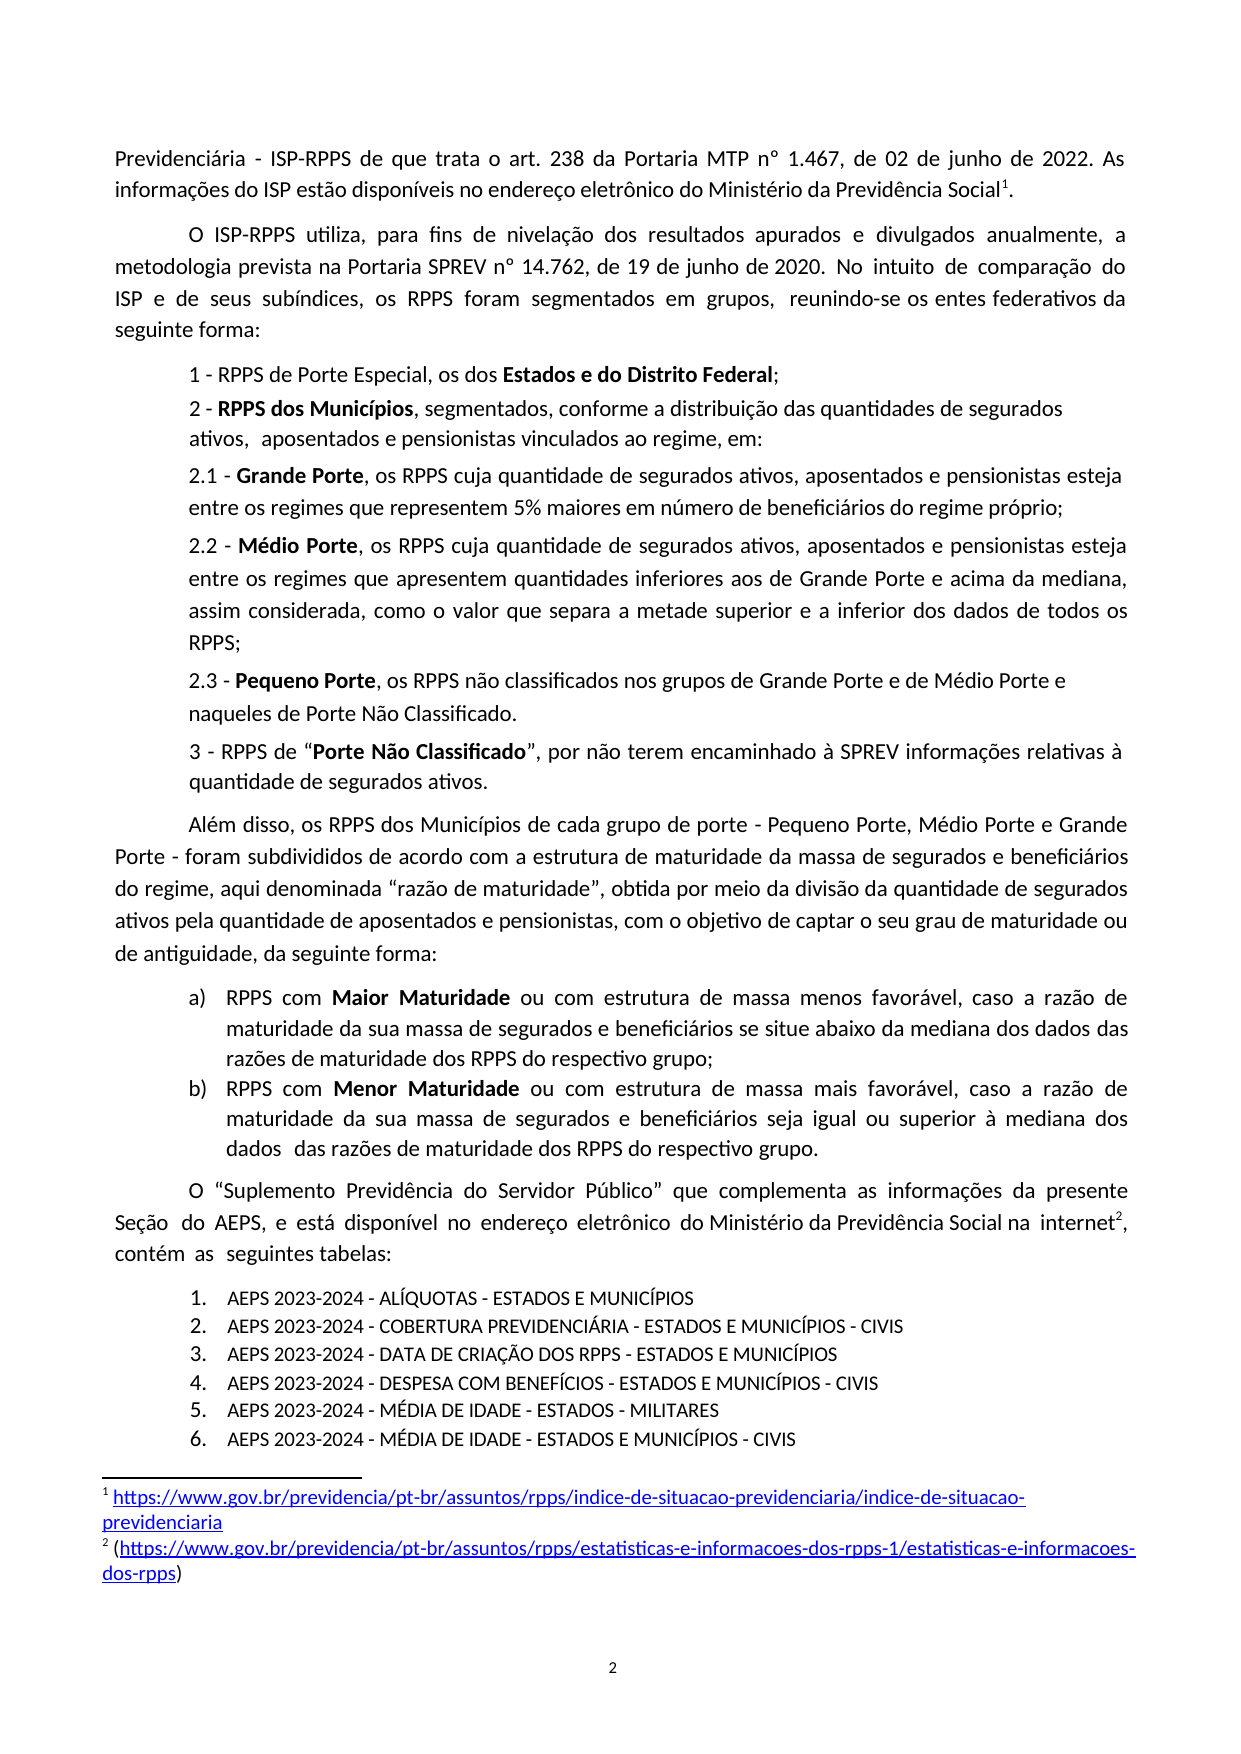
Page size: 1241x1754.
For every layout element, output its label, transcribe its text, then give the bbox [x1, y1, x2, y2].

list AEPS 2023-2024 - MÉDIA DE IDADE - ESTADOS - MILITARES [189, 1396, 1140, 1424]
list AEPS 2023-2024 - ALÍQUOTAS - ESTADOS E MUNICÍPIOS [189, 1283, 1140, 1312]
list AEPS 2023-2024 - DATA DE CRIAÇÃO DOS RPPS - ESTADOS E MUNICÍPIOS [189, 1339, 1140, 1368]
list - Pequeno Porte, os RPPS não classificados nos grupos de Grande Porte e de Médio Porte e naqueles de Porte Não Classificado. [188, 667, 1069, 727]
list - Grande Porte, os RPPS cuja quantidade de segurados ativos, aposentados e pensionistas esteja entre os regimes que representem 5% maiores em número de beneficiários do regime próprio; [188, 461, 1126, 521]
list - Médio Porte, os RPPS cuja quantidade de segurados ativos, aposentados e pensionistas esteja entre os regimes que apresentem quantidades inferiores aos de Grande Porte e acima da mediana, assim considerada, como o valor que separa a metade superior e a inferior dos dados de todos os RPPS; [188, 532, 1128, 656]
list - RPPS de Porte Especial, os dos Estados e do Distrito Federal; [188, 360, 1140, 388]
list AEPS 2023-2024 - MÉDIA DE IDADE - ESTADOS E MUNICÍPIOS - CIVIS [189, 1424, 1140, 1452]
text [114, 144, 1126, 204]
text O ISP-RPPS utiliza, para fins de nivelação dos resultados apurados e divulgados anualmente, a metodologia prevista na Portaria SPREV nº 14.762, de 19 de junho de 2020. No intuito de comparação do ISP e de seus subíndices, os RPPS foram segmentados em grupos, reunindo-se os entes federativos da seguinte forma: [114, 220, 1126, 344]
list RPPS com Maior Maturidade ou com estrutura de massa menos favorável, caso a razão de maturidade da sua massa de segurados e beneficiários se situe abaixo da mediana dos dados das razões de maturidade dos RPPS do respectivo grupo; [188, 983, 1128, 1072]
list - RPPS dos Municípios, segmentados, conforme a distribuição das quantidades de segurados ativos, aposentados e pensionistas vinculados ao regime, em: [189, 394, 1126, 452]
list - RPPS de “Porte Não Classificado”, por não terem encaminhado à SPREV informações relativas à quantidade de segurados ativos. [189, 737, 1127, 795]
list AEPS 2023-2024 - DESPESA COM BENEFÍCIOS - ESTADOS E MUNICÍPIOS - CIVIS [189, 1368, 1140, 1396]
list AEPS 2023-2024 - COBERTURA PREVIDENCIÁRIA - ESTADOS E MUNICÍPIOS - CIVIS [189, 1312, 1140, 1339]
text Além disso, os RPPS dos Municípios de cada grupo de porte - Pequeno Porte, Médio Porte e Grande Porte - foram subdivididos de acordo com a estrutura de maturidade da massa de segurados e beneficiários do regime, aqui denominada “razão de maturidade”, obtida por meio da divisão da quantidade de segurados ativos pela quantidade de aposentados e pensionistas, com o objetivo de captar o seu grau de maturidade ou de antiguidade, da seguinte forma: [114, 810, 1128, 967]
text O “Suplemento Previdência do Servidor Público” que complementa as informações da presente Seção do AEPS, e está disponível no endereço eletrônico do Ministério da Previdência Social na internet, contém as seguintes tabelas: [114, 1176, 1128, 1267]
list RPPS com Menor Maturidade ou com estrutura de massa mais favorável, caso a razão de maturidade da sua massa de segurados e beneficiários seja igual ou superior à mediana dos dados das razões de maturidade dos RPPS do respectivo grupo. [188, 1074, 1128, 1162]
